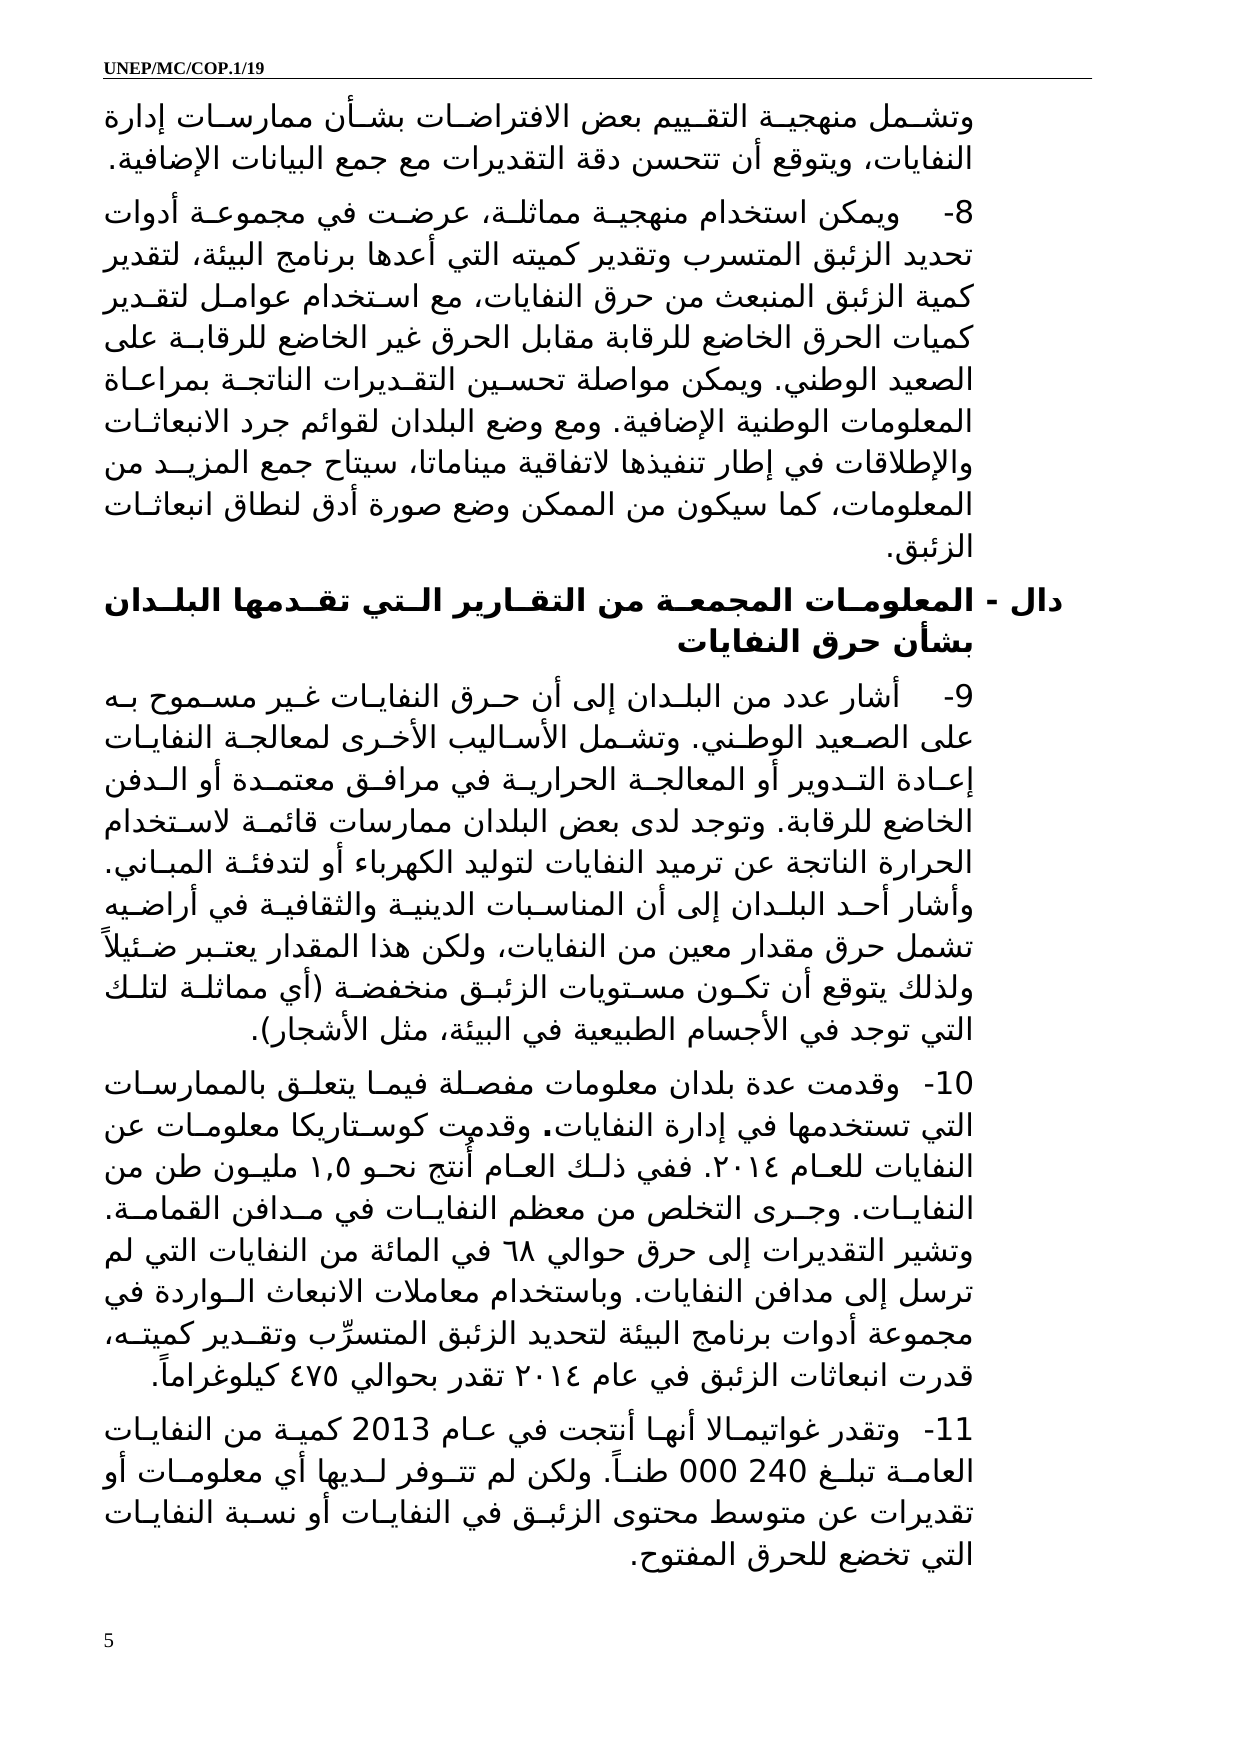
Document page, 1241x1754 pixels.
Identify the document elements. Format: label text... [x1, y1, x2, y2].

text 8- ويمكن استخدام منهجية مماثلة، عرضت في مجموعة أدوات تحديد الزئبق المتسرب وتقدير كميته التي أعدها برنامج البيئة، لتقدير كمية الزئبق المنبعث من حرق النفايات، مع استخدام عوامل لتقدير كميات الحرق الخاضع للرقابة مقابل الحرق غير الخاضع للرقابة على الصعيد الوطني. ويمكن مواصلة تحسين التقديرات الناتجة بمراعاة المعلومات الوطنية الإضافية. ومع وضع البلدان لقوائم جرد الانبعاثات والإطلاقات في إطار تنفيذها لاتفاقية ميناماتا، سيتاح جمع المزيد من المعلومات، كما سيكون من الممكن وضع صورة أدق لنطاق انبعاثات الزئبق. [103, 190, 974, 565]
text 10- وقدمت عدة بلدان معلومات مفصلة فيما يتعلق بالممارسات التي تستخدمها في إدارة النفايات. وقدمت كوستاريكا معلومات عن النفايات للعام ٢٠١٤. ففي ذلك العام أُنتج نحو ١,٥ مليون طن من النفايات. وجرى التخلص من معظم النفايات في مدافن القمامة. وتشير التقديرات إلى حرق حوالي ٦٨ في المائة من النفايات التي لم ترسل إلى مدافن النفايات. وباستخدام معاملات الانبعاث الواردة في مجموعة أدوات برنامج البيئة لتحديد الزئبق المتسرِّب وتقدير كميته، قدرت انبعاثات الزئبق في عام ٢٠١٤ تقدر بحوالي ٤٧٥ كيلوغراماً. [103, 1061, 974, 1394]
text 9- أشار عدد من البلدان إلى أن حرق النفايات غير مسموح به على الصعيد الوطني. وتشمل الأساليب الأخرى لمعالجة النفايات إعادة التدوير أو المعالجة الحرارية في مرافق معتمدة أو الدفن الخاضع للرقابة. وتوجد لدى بعض البلدان ممارسات قائمة لاستخدام الحرارة الناتجة عن ترميد النفايات لتوليد الكهرباء أو لتدفئة المباني. وأشار أحد البلدان إلى أن المناسبات الدينية والثقافية في أراضيه تشمل حرق مقدار معين من النفايات، ولكن هذا المقدار يعتبر ضئيلاً ولذلك يتوقع أن تكون مستويات الزئبق منخفضة (أي مماثلة لتلك التي توجد في الأجسام الطبيعية في البيئة، مثل الأشجار). [103, 674, 974, 1049]
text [103, 94, 974, 178]
text 11- وتقدر غواتيمالا أنها أنتجت في عام 2013 كمية من النفايات العامة تبلغ 000 240 طناً. ولكن لم تتوفر لديها أي معلومات أو تقديرات عن متوسط محتوى الزئبق في النفايات أو نسبة النفايات التي تخضع للحرق المفتوح. [103, 1407, 974, 1574]
text دال - المعلومات المجمعة من التقارير التي تقدمها البلدان بشأن حرق النفايات [103, 578, 1063, 661]
